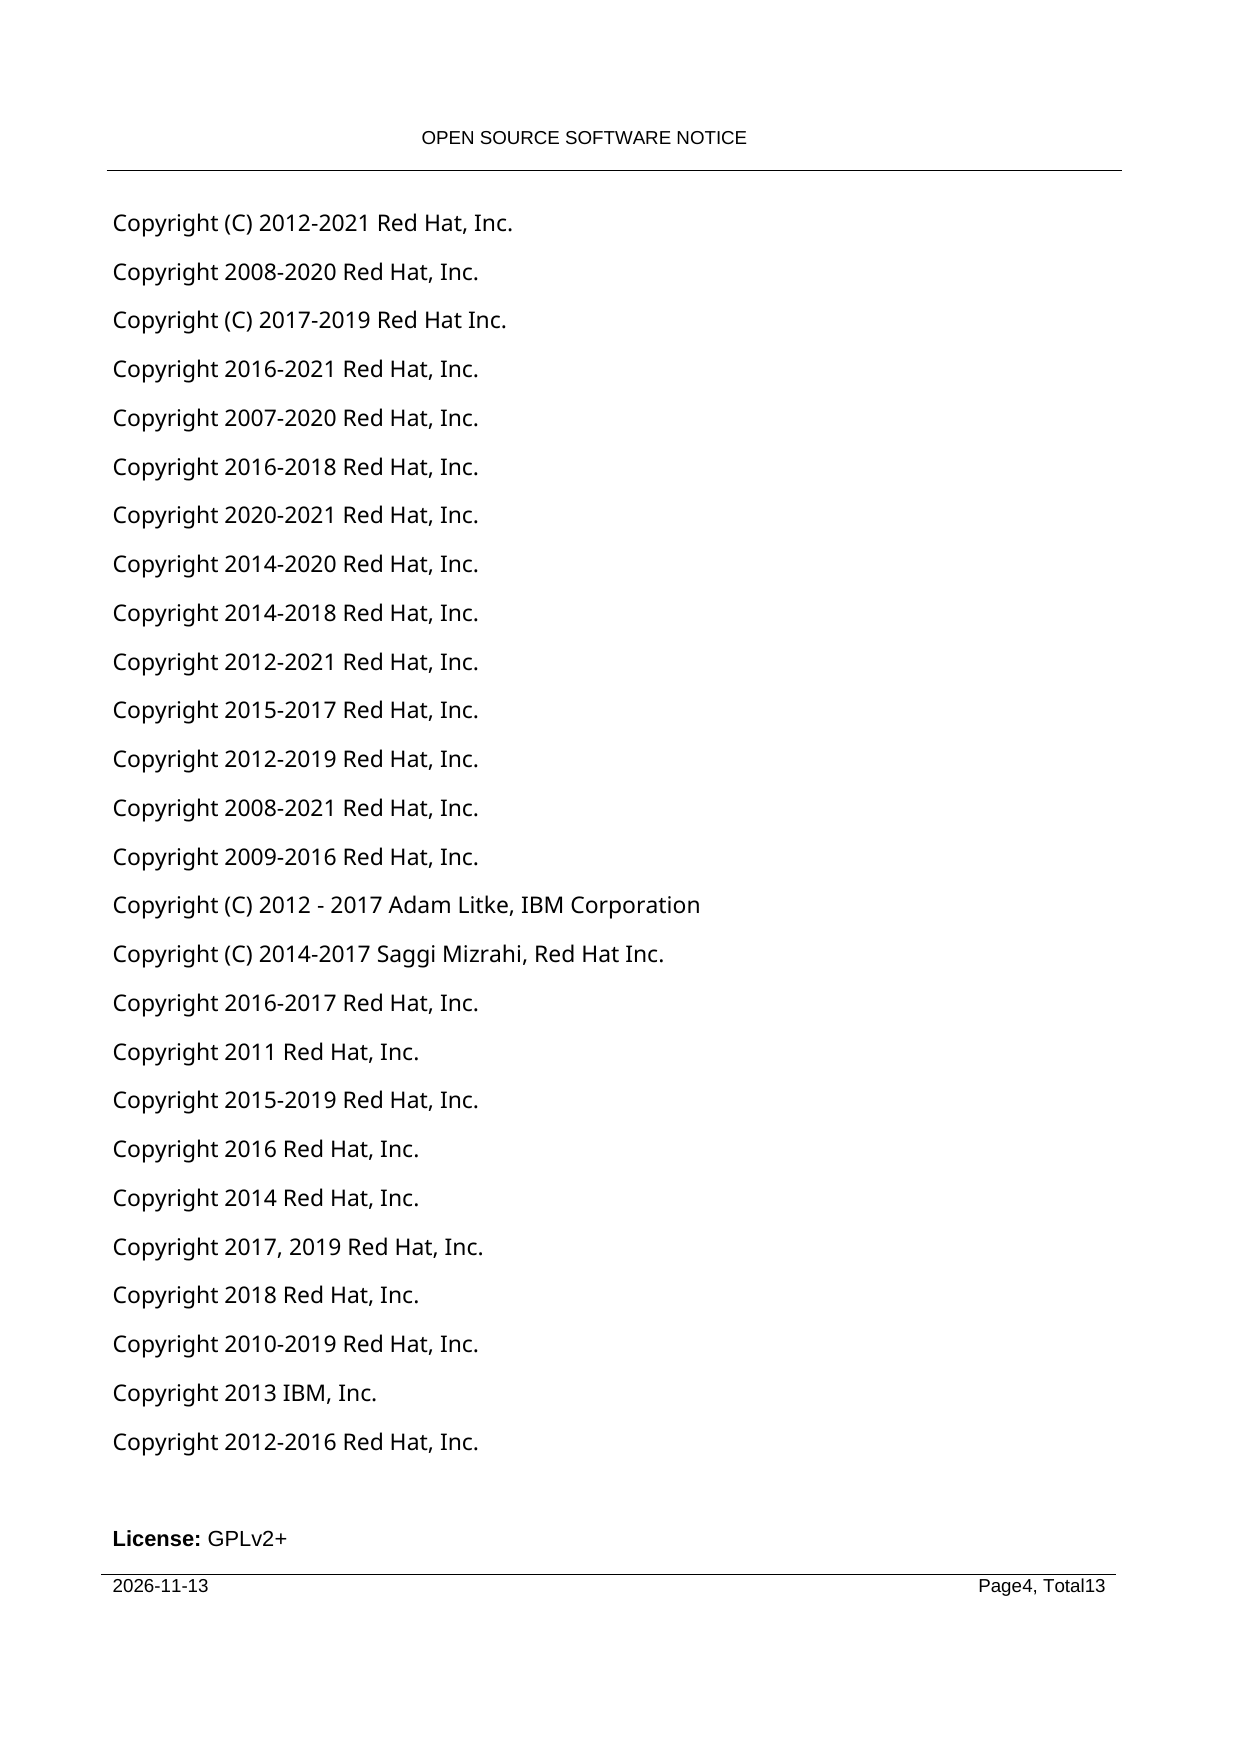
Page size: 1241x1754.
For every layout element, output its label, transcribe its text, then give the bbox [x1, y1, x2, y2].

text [112, 206, 1128, 1506]
text License: GPLv2+ [112, 1523, 1128, 1555]
